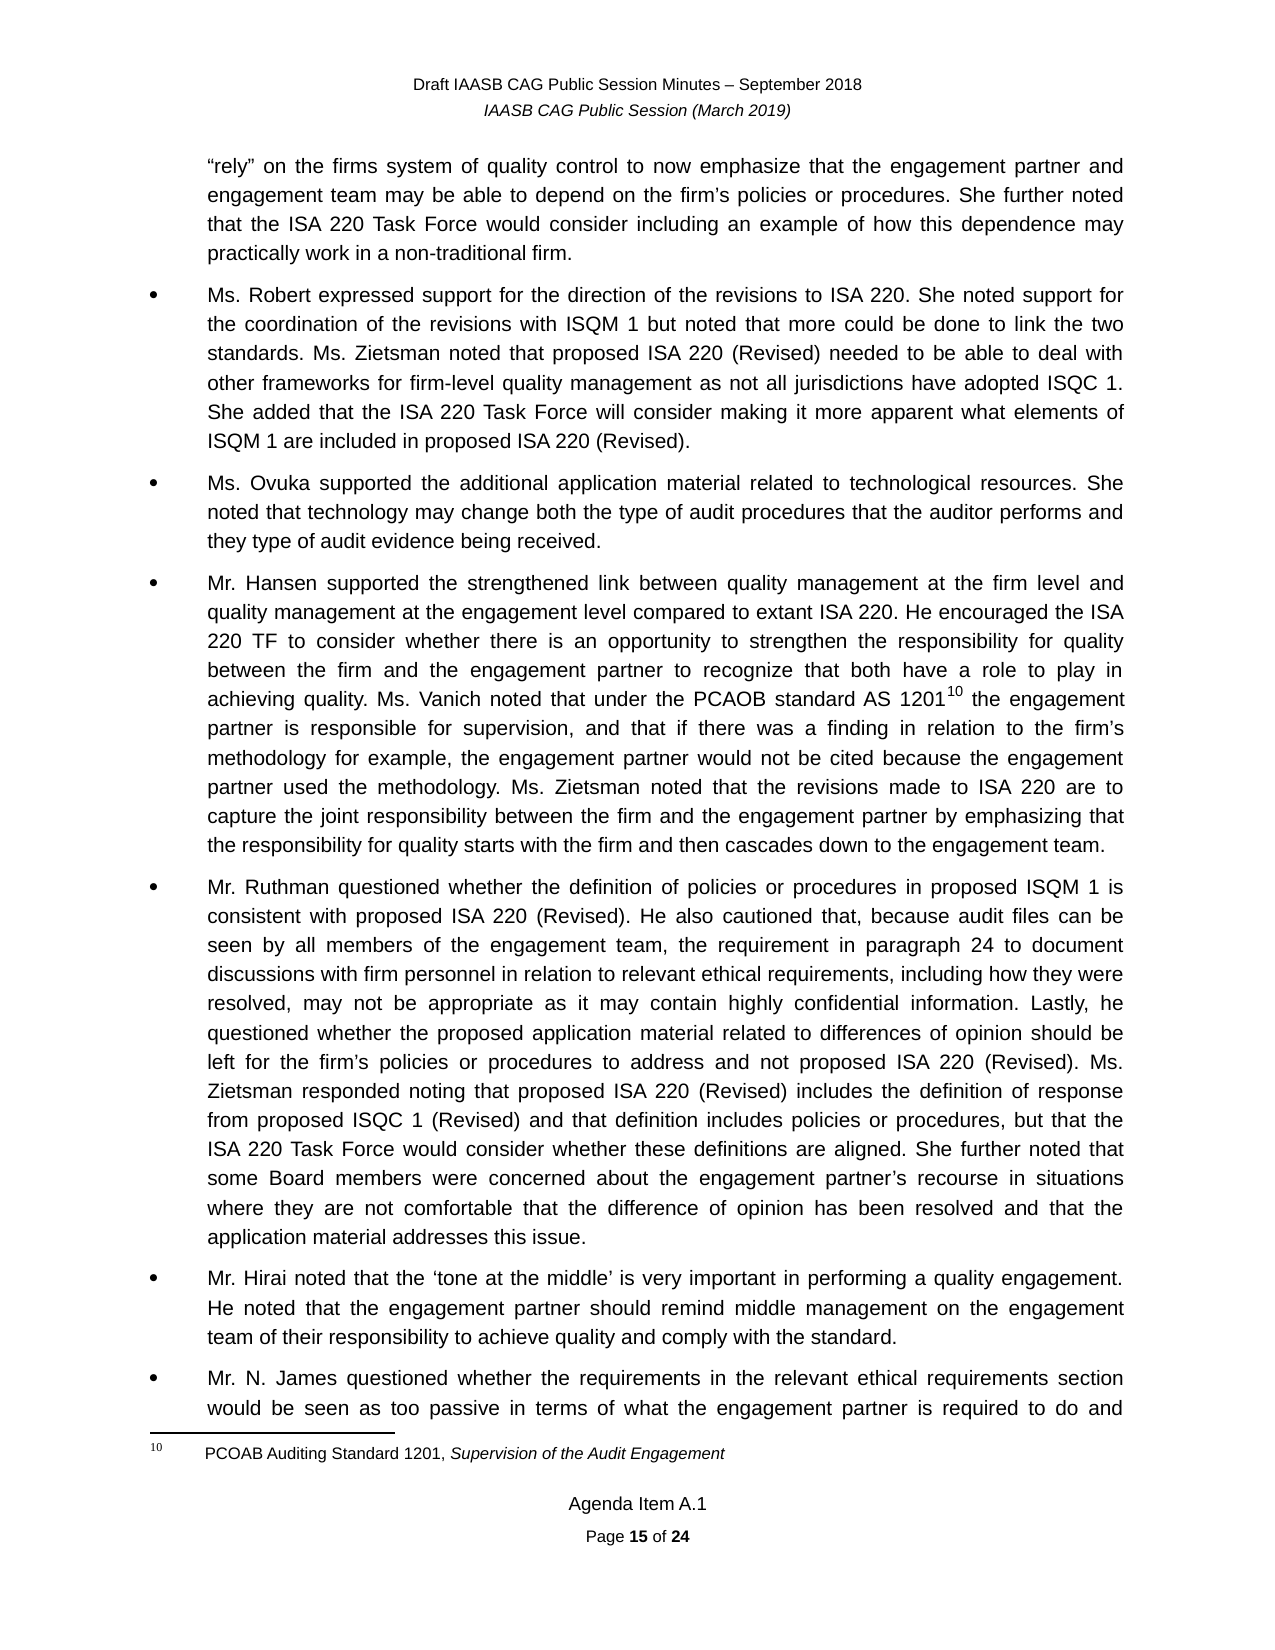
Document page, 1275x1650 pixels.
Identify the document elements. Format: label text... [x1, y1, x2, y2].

list Ms. Robert expressed support for the direction of the revisions to ISA 220. She noted support for the coordination of the revisions with ISQM 1 but noted that more could be done to link the two standards. Ms. Zietsman noted that proposed ISA 220 (Revised) needed to be able to deal with other frameworks for firm-level quality management as not all jurisdictions have adopted ISQC 1. She added that the ISA 220 Task Force will consider making it more apparent what elements of ISQM 1 are included in proposed ISA 220 (Revised). [150, 279, 1125, 454]
list Ms. Ovuka supported the additional application material related to technological resources. She noted that technology may change both the type of audit procedures that the auditor performs and they type of audit evidence being received. [150, 467, 1125, 554]
list Mr. Ruthman questioned whether the definition of policies or procedures in proposed ISQM 1 is consistent with proposed ISA 220 (Revised). He also cautioned that, because audit files can be seen by all members of the engagement team, the requirement in paragraph 24 to document discussions with firm personnel in relation to relevant ethical requirements, including how they were resolved, may not be appropriate as it may contain highly confidential information. Lastly, he questioned whether the proposed application material related to differences of opinion should be left for the firm’s policies or procedures to address and not proposed ISA 220 (Revised). Ms. Zietsman responded noting that proposed ISA 220 (Revised) includes the definition of response from proposed ISQC 1 (Revised) and that definition includes policies or procedures, but that the ISA 220 Task Force would consider whether these definitions are aligned. She further noted that some Board members were concerned about the engagement partner’s recourse in situations where they are not comfortable that the difference of opinion has been resolved and that the application material addresses this issue. [150, 871, 1125, 1250]
list Mr. Hirai noted that the ‘tone at the middle’ is very important in performing a quality engagement. He noted that the engagement partner should remind middle management on the engagement team of their responsibility to achieve quality and comply with the standard. [150, 1262, 1125, 1350]
list Mr. Hansen supported the strengthened link between quality management at the firm level and quality management at the engagement level compared to extant ISA 220. He encouraged the ISA 220 TF to consider whether there is an opportunity to strengthen the responsibility for quality between the firm and the engagement partner to recognize that both have a role to play in achieving quality. Ms. Vanich noted that under the PCAOB standard AS 1201 the engagement partner is responsible for supervision, and that if there was a finding in relation to the firm’s methodology for example, the engagement partner would not be cited because the engagement partner used the methodology. Ms. Zietsman noted that the revisions made to ISA 220 are to capture the joint responsibility between the firm and the engagement partner by emphasizing that the responsibility for quality starts with the firm and then cascades down to the engagement team. [150, 567, 1125, 858]
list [150, 150, 1125, 267]
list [150, 1362, 1125, 1421]
